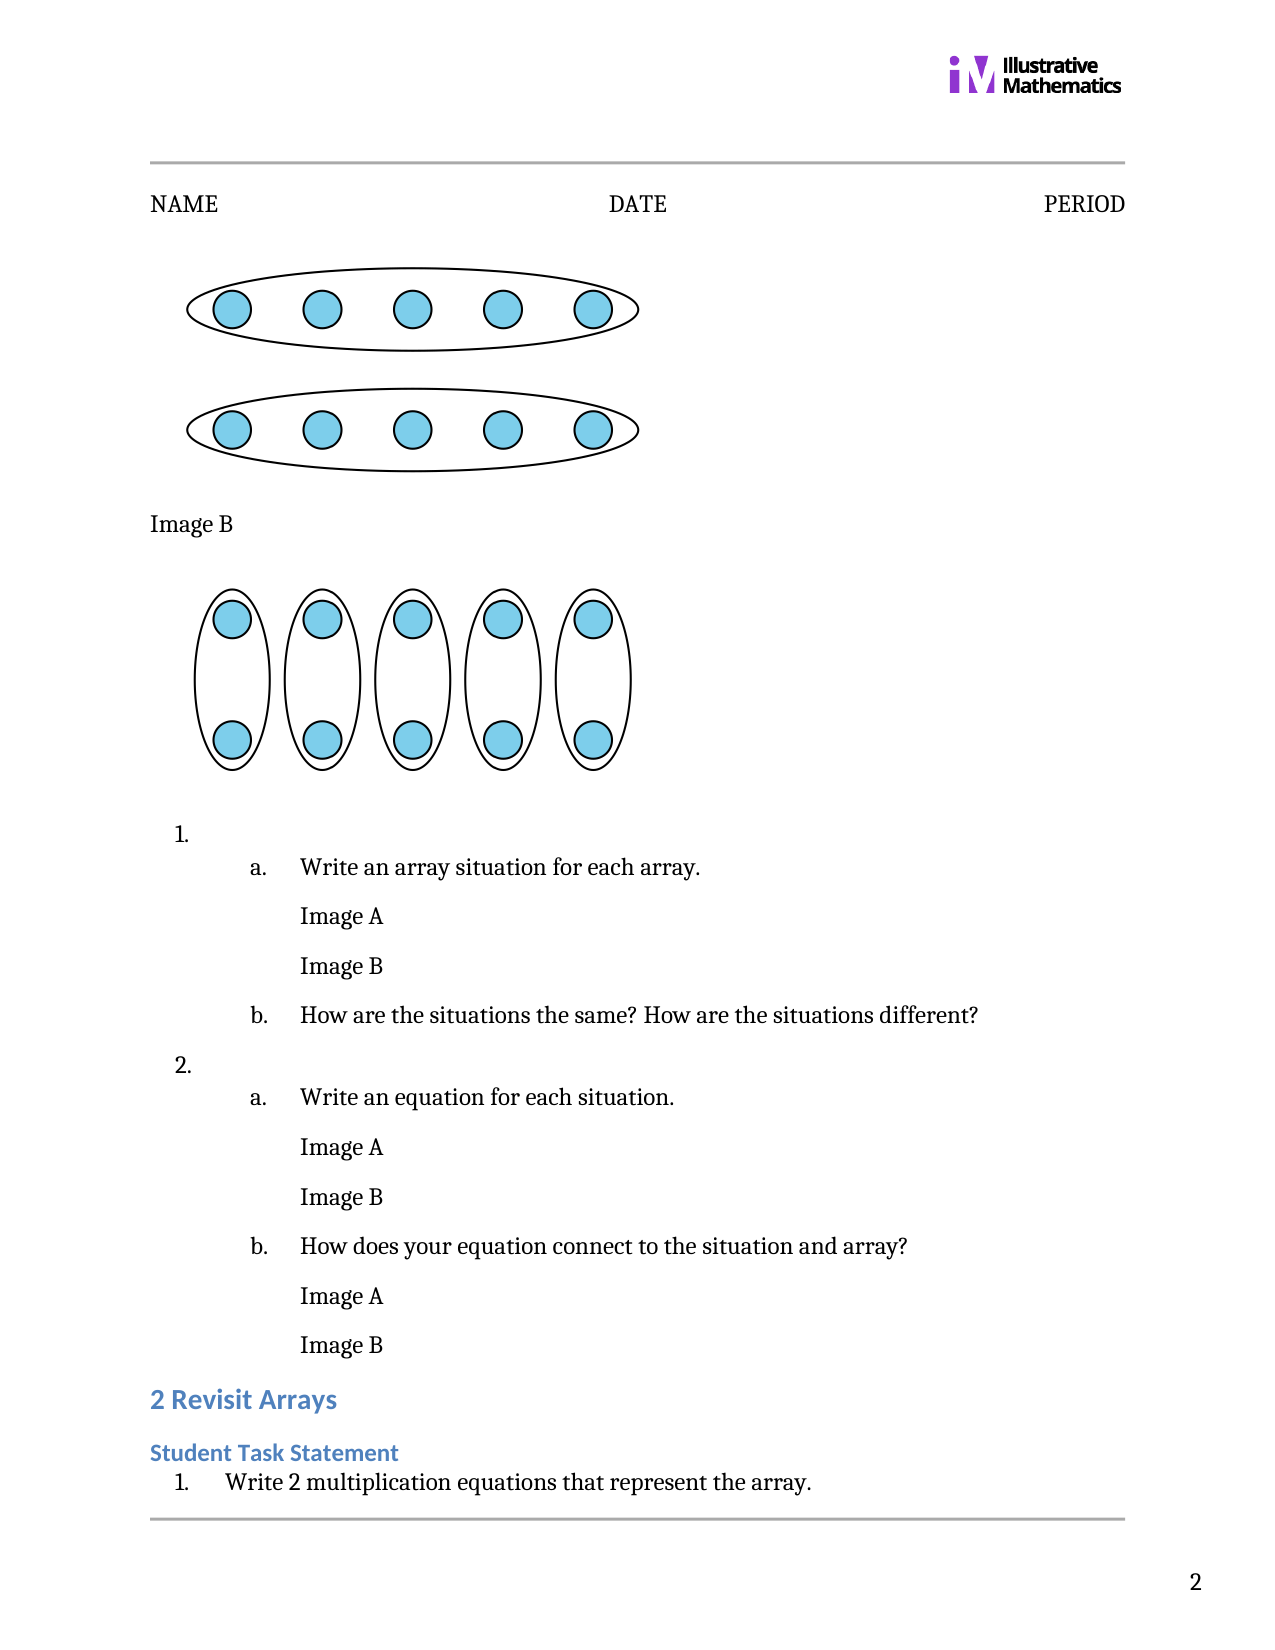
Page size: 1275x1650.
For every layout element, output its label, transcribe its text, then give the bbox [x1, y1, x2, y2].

list Image A [250, 1133, 1125, 1162]
list How does your equation connect to the situation and array? [250, 1232, 1125, 1261]
list Image B [250, 952, 1125, 980]
list Write an array situation for each array. [250, 852, 1125, 881]
subtitle Student Task Statement [150, 1437, 1125, 1468]
picture [168, 557, 657, 802]
list Image B [250, 1331, 1125, 1360]
list How are the situations the same? How are the situations different? [250, 1001, 1125, 1030]
list Write an equation for each situation. [250, 1083, 1125, 1112]
subtitle 2 Revisit Arrays [150, 1381, 1125, 1416]
list Image B [250, 1182, 1125, 1211]
picture [168, 247, 657, 492]
list Image A [250, 902, 1125, 931]
picture [949, 55, 1121, 93]
list Write 2 multiplication equations that represent the array. [175, 1468, 1125, 1497]
list Image A [250, 1282, 1125, 1310]
text Image B [150, 510, 1125, 539]
